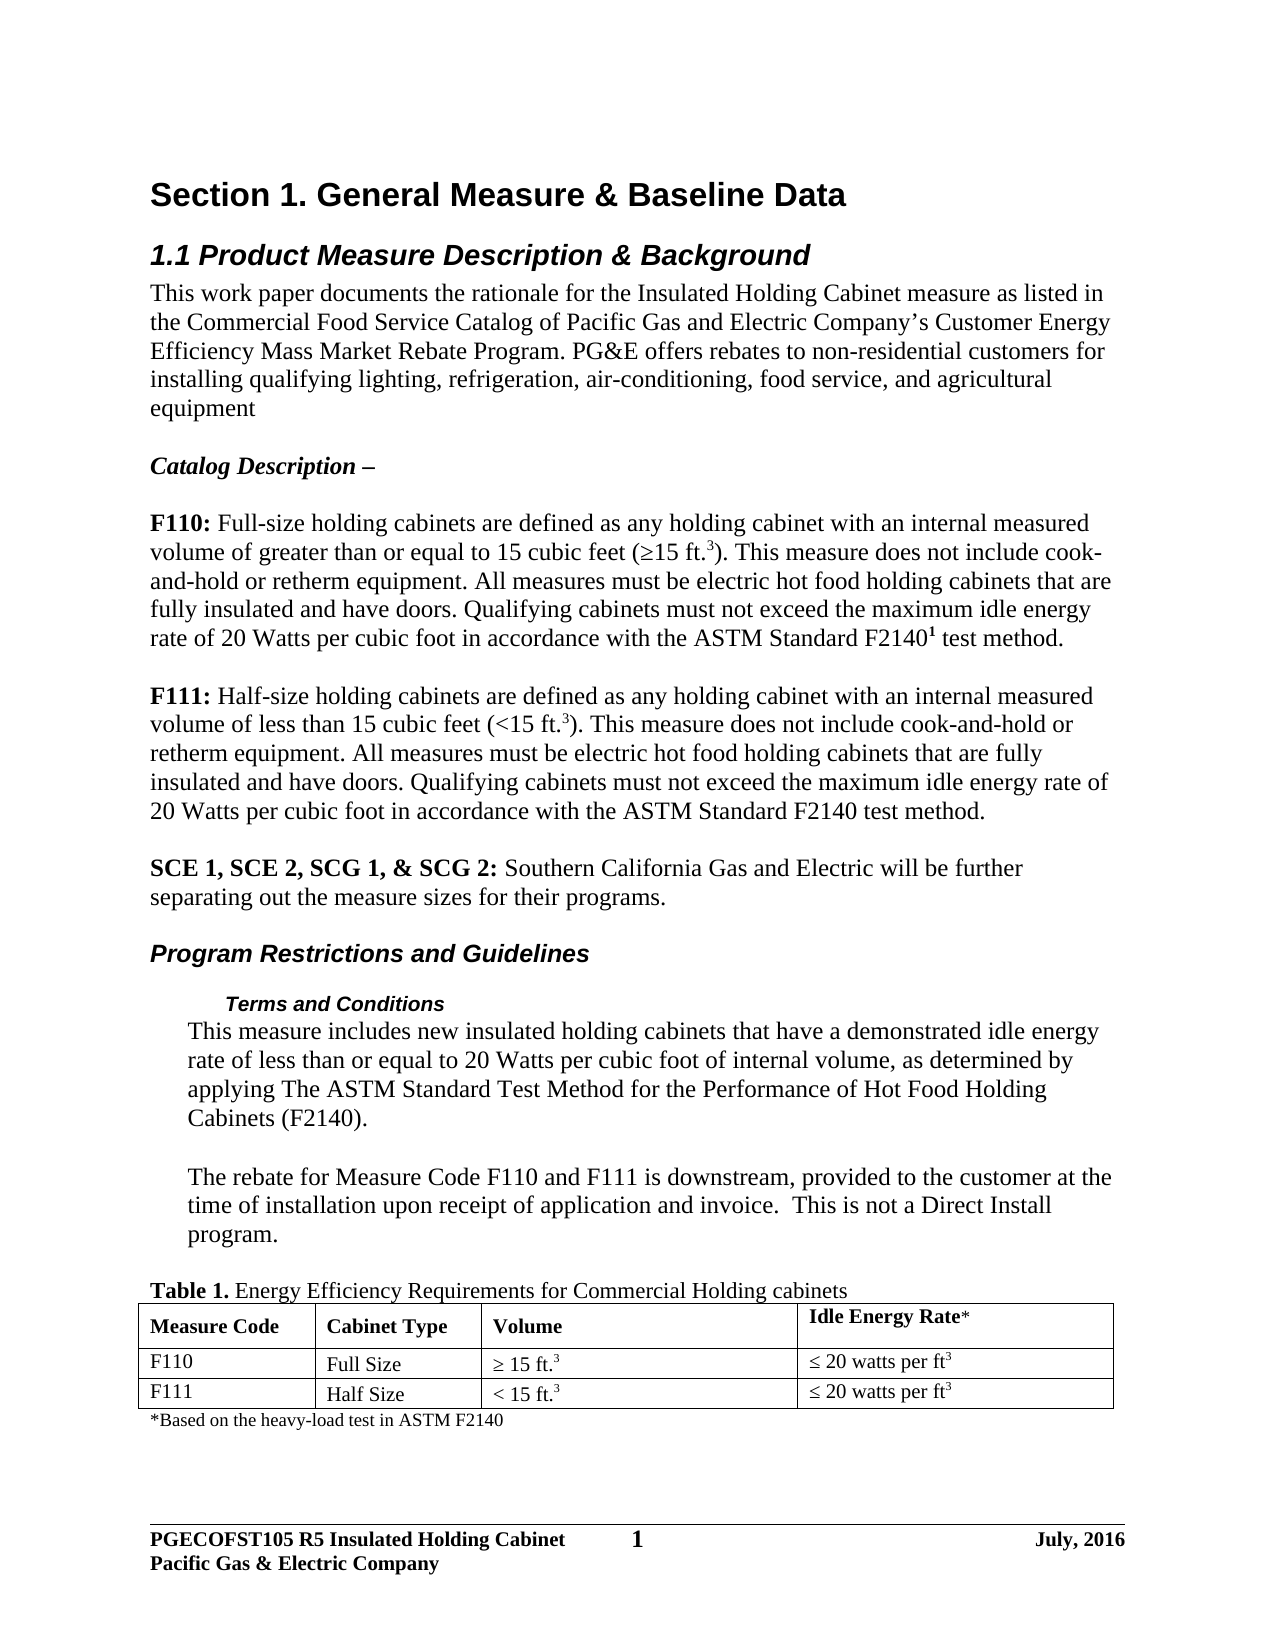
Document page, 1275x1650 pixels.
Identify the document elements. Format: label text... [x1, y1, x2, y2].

text F110: Full-size holding cabinets are defined as any holding cabinet with an internal measured volume of greater than or equal to 15 cubic feet (≥15 ft.3). This measure does not include cook-and-hold or retherm equipment. All measures must be electric hot food holding cabinets that are fully insulated and have doors. Qualifying cabinets must not exceed the maximum idle energy rate of 20 Watts per cubic foot in accordance with the ASTM Standard F2140 test method. [150, 508, 1125, 652]
subtitle Section 1. General Measure & Baseline Data [150, 175, 1125, 213]
text This work paper documents the rationale for the Insulated Holding Cabinet measure as listed in the Commercial Food Service Catalog of Pacific Gas and Electric Company’s Customer Energy Efficiency Mass Market Rebate Program. PG&E offers rebates to non-residential customers for installing qualifying lighting, refrigeration, air-conditioning, food service, and agricultural equipment [150, 278, 1125, 422]
table_cell Full Size [316, 1349, 481, 1378]
table_cell ≤ 20 watts per ft3 [798, 1349, 1113, 1378]
table_cell F111 [139, 1379, 315, 1408]
table_header Idle Energy Rate* [798, 1304, 1113, 1348]
table_cell Half Size [316, 1379, 481, 1408]
text *Based on the heavy-load test in ASTM F2140 [150, 1409, 1125, 1431]
table_header Cabinet Type [316, 1304, 481, 1348]
text F111: Half-size holding cabinets are defined as any holding cabinet with an internal measured volume of less than 15 cubic feet (<15 ft.3). This measure does not include cook-and-hold or retherm equipment. All measures must be electric hot food holding cabinets that are fully insulated and have doors. Qualifying cabinets must not exceed the maximum idle energy rate of 20 Watts per cubic foot in accordance with the ASTM Standard F2140 test method. [150, 681, 1125, 824]
text Program Restrictions and Guidelines [150, 939, 1125, 968]
text Terms and Conditions [225, 992, 1125, 1016]
table_cell ≤ 20 watts per ft3 [798, 1379, 1113, 1408]
text Catalog Description – [150, 451, 1125, 479]
table_header Measure Code [139, 1304, 315, 1348]
text Table 1. Energy Efficiency Requirements for Commercial Holding cabinets [150, 1277, 1125, 1303]
text SCE 1, SCE 2, SCG 1, & SCG 2: Southern California Gas and Electric will be further separating out the measure sizes for their programs. [150, 853, 1125, 911]
table_cell F110 [139, 1349, 315, 1378]
text This measure includes new insulated holding cabinets that have a demonstrated idle energy rate of less than or equal to 20 Watts per cubic foot of internal volume, as determined by applying The ASTM Standard Test Method for the Performance of Hot Food Holding Cabinets (F2140). [187, 1016, 1125, 1133]
table_cell ≥ 15 ft.3 [482, 1349, 797, 1378]
table_cell < 15 ft.3 [482, 1379, 797, 1408]
text The rebate for Measure Code F110 and F111 is downstream, provided to the customer at the time of installation upon receipt of application and invoice. This is not a Direct Install program. [187, 1162, 1125, 1248]
subtitle 1.1 Product Measure Description & Background [150, 238, 1125, 272]
table_header Volume [482, 1304, 797, 1348]
